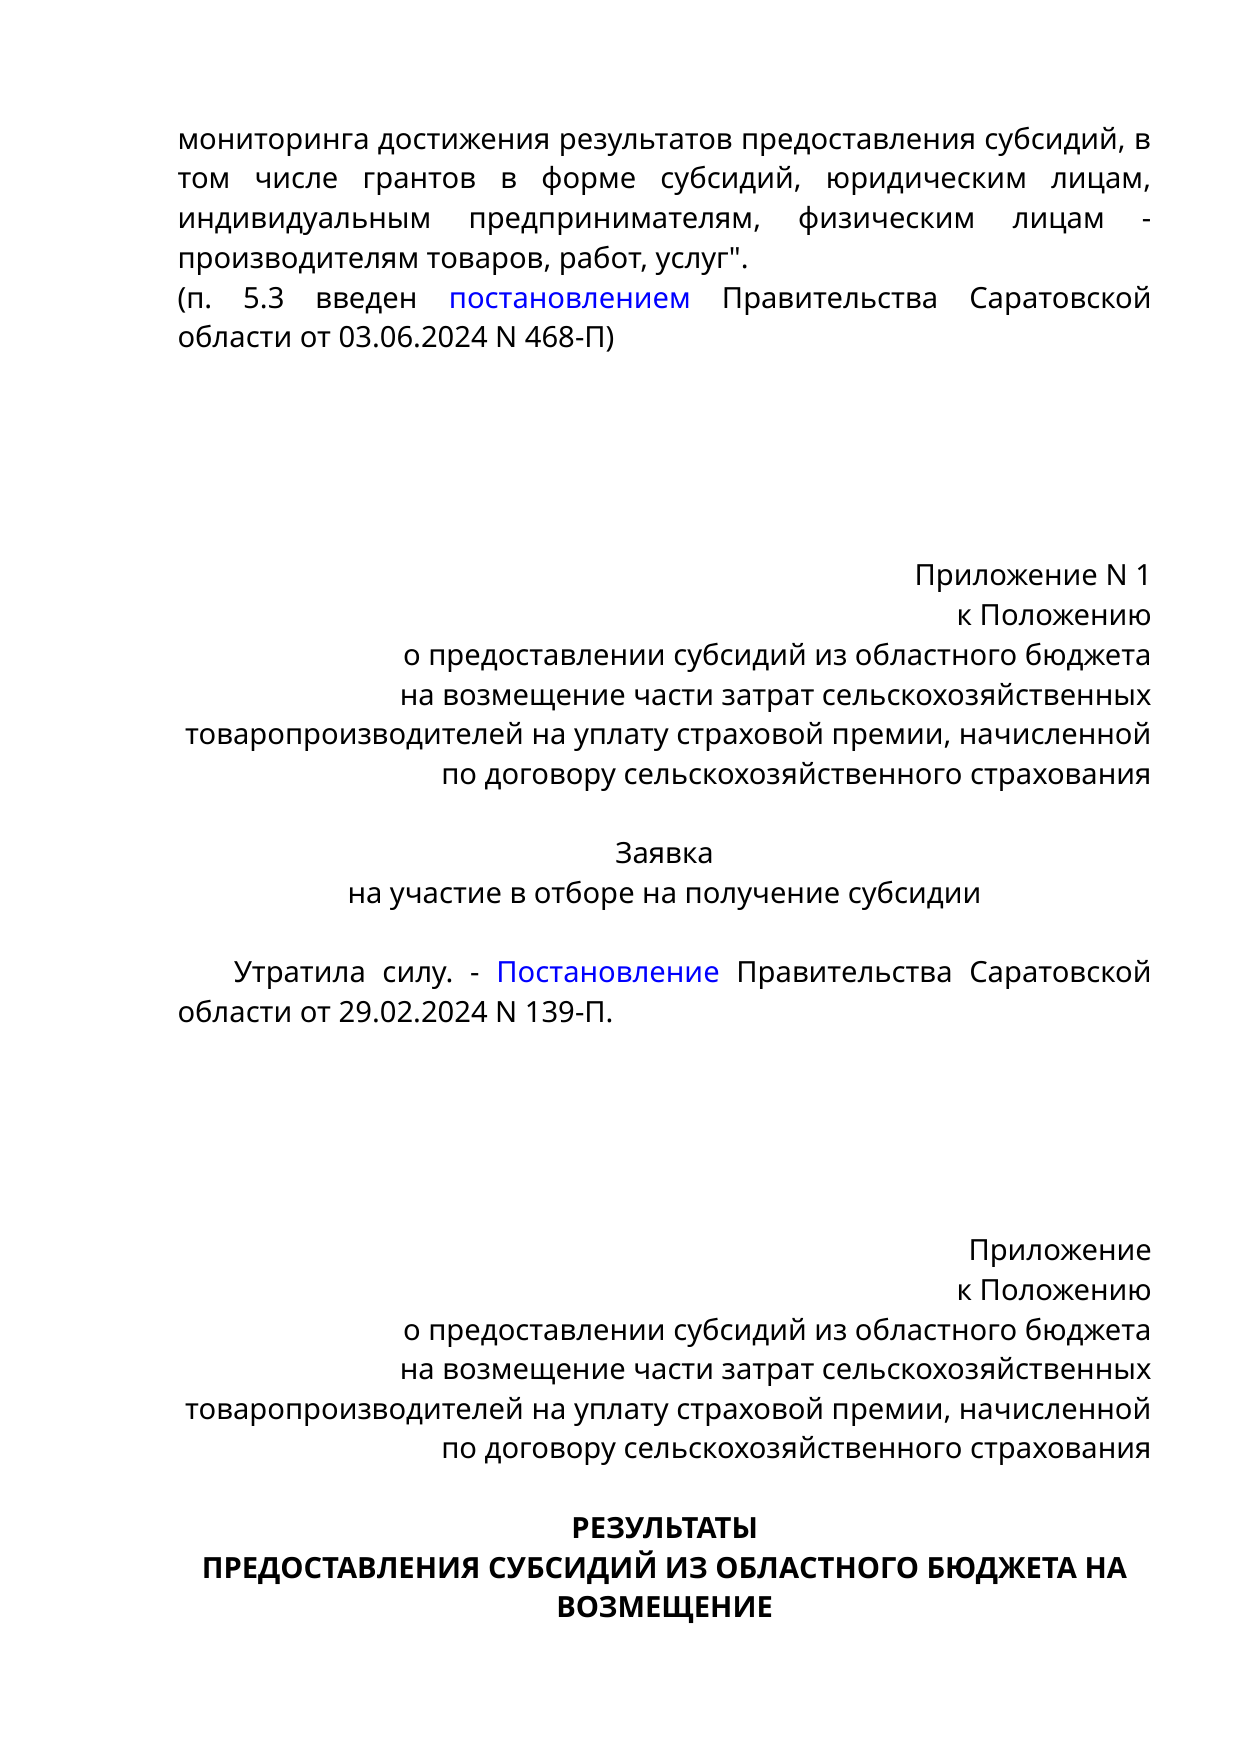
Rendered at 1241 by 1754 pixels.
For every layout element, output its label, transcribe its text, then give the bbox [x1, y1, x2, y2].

title ПРЕДОСТАВЛЕНИЯ СУБСИДИЙ ИЗ ОБЛАСТНОГО БЮДЖЕТА НА ВОЗМЕЩЕНИЕ [177, 1547, 1152, 1626]
text на возмещение части затрат сельскохозяйственных [177, 674, 1152, 713]
text к Положению [177, 1269, 1152, 1309]
text на участие в отборе на получение субсидии [177, 872, 1152, 912]
text товаропроизводителей на уплату страховой премии, начисленной [177, 1388, 1152, 1428]
text Заявка [177, 832, 1152, 872]
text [177, 118, 1152, 277]
text к Положению [177, 594, 1152, 634]
title РЕЗУЛЬТАТЫ [177, 1507, 1152, 1547]
text по договору сельскохозяйственного страхования [177, 1428, 1152, 1467]
text по договору сельскохозяйственного страхования [177, 753, 1152, 793]
text Приложение [177, 1229, 1152, 1269]
text о предоставлении субсидий из областного бюджета [177, 634, 1152, 674]
text Утратила силу. - Постановление Правительства Саратовской области от 29.02.2024 N 139-П. [177, 952, 1152, 1031]
text Приложение N 1 [177, 555, 1152, 594]
text о предоставлении субсидий из областного бюджета [177, 1309, 1152, 1348]
text на возмещение части затрат сельскохозяйственных [177, 1348, 1152, 1388]
text (п. 5.3 введен постановлением Правительства Саратовской области от 03.06.2024 N 468-П) [177, 277, 1152, 356]
text товаропроизводителей на уплату страховой премии, начисленной [177, 713, 1152, 753]
